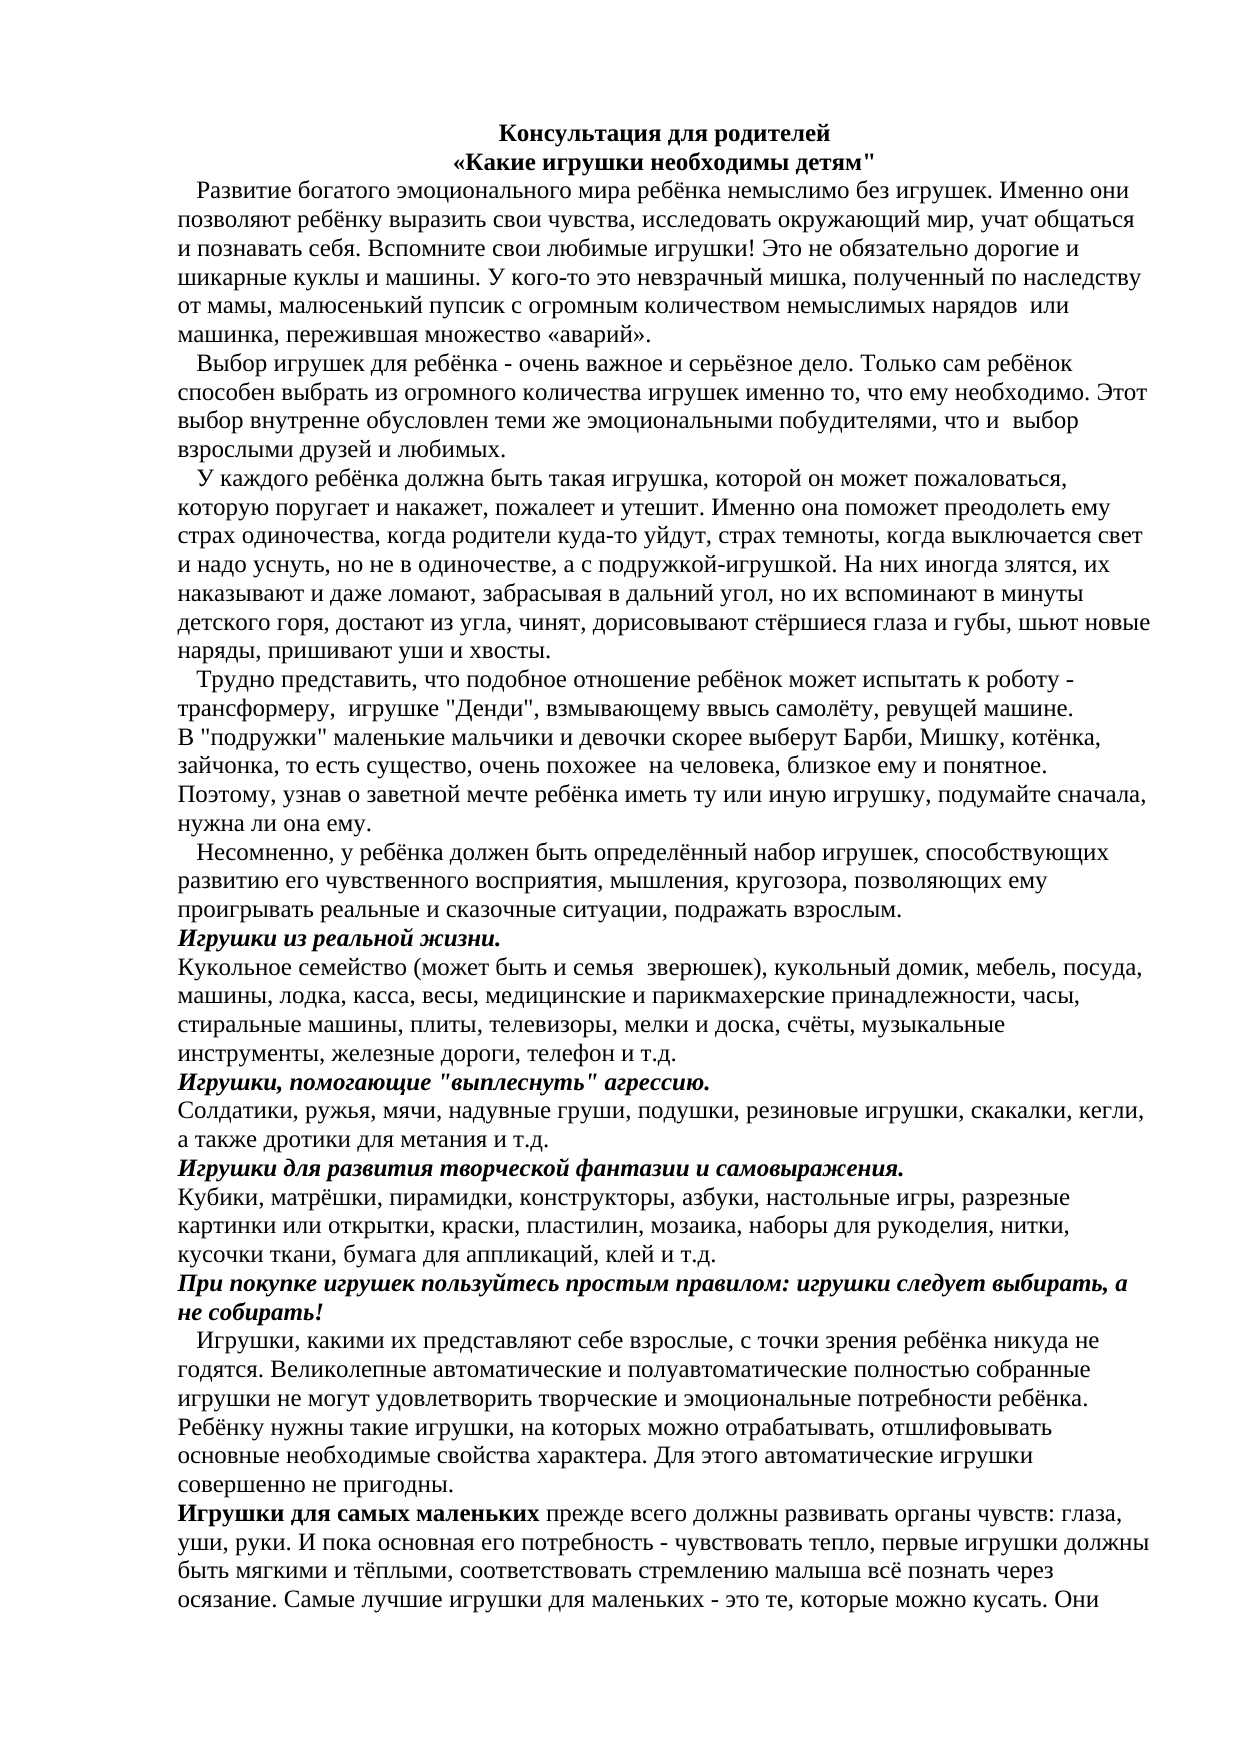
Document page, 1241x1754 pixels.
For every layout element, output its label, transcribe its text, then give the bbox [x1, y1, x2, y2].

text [177, 1498, 1152, 1613]
text Развитие богатого эмоционального мира ребёнка немыслимо без игрушек. Именно они позволяют ребёнку выразить свои чувства, исследовать окружающий мир, учат общаться и познавать себя. Вспомните свои любимые игрушки! Это не обязательно дорогие и шикарные куклы и машины. У кого-то это невзрачный мишка, полученный по наследству от мамы, малюсенький пупсик с огромным количеством немыслимых нарядов или машинка, пережившая множество «аварий». [177, 176, 1152, 348]
text Солдатики, ружья, мячи, надувные груши, подушки, резиновые игрушки, скакалки, кегли, а также дротики для метания и т.д. [177, 1096, 1152, 1153]
text Трудно представить, что подобное отношение ребёнок может испытать к роботу - трансформеру, игрушке "Денди", взмывающему ввысь самолёту, ревущей машине. [177, 664, 1152, 722]
text Несомненно, у ребёнка должен быть определённый набор игрушек, способствующих развитию его чувственного восприятия, мышления, кругозора, позволяющих ему проигрывать реальные и сказочные ситуации, подражать взрослым. [177, 837, 1152, 923]
text Консультация для родителей [177, 118, 1152, 147]
text Игрушки для развития творческой фантазии и самовыражения. [177, 1153, 1152, 1182]
text Игрушки, какими их представляют себе взрослые, с точки зрения ребёнка никуда не годятся. Великолепные автоматические и полуавтоматические полностью собранные игрушки не могут удовлетворить творческие и эмоциональные потребности ребёнка. Ребёнку нужны такие игрушки, на которых можно отрабатывать, отшлифовывать основные необходимые свойства характера. Для этого автоматические игрушки совершенно не пригодны. [177, 1326, 1152, 1498]
text Выбор игрушек для ребёнка - очень важное и серьёзное дело. Только сам ребёнок способен выбрать из огромного количества игрушек именно то, что ему необходимо. Этот выбор внутренне обусловлен теми же эмоциональными побудителями, что и выбор взрослыми друзей и любимых. [177, 348, 1152, 463]
text Кукольное семейство (может быть и семья зверюшек), кукольный домик, мебель, посуда, машины, лодка, касса, весы, медицинские и парикмахерские принадлежности, часы, стиральные машины, плиты, телевизоры, мелки и доска, счёты, музыкальные инструменты, железные дороги, телефон и т.д. [177, 952, 1152, 1067]
text Кубики, матрёшки, пирамидки, конструкторы, азбуки, настольные игры, разрезные картинки или открытки, краски, пластилин, мозаика, наборы для рукоделия, нитки, кусочки ткани, бумага для аппликаций, клей и т.д. [177, 1182, 1152, 1268]
text «Какие игрушки необходимы детям" [177, 147, 1152, 176]
text При покупке игрушек пользуйтесь простым правилом: игрушки следует выбирать, а не собирать! [177, 1268, 1152, 1326]
text Игрушки, помогающие "выплеснуть" агрессию. [177, 1067, 1152, 1096]
text У каждого ребёнка должна быть такая игрушка, которой он может пожаловаться, которую поругает и накажет, пожалеет и утешит. Именно она поможет преодолеть ему страх одиночества, когда родители куда-то уйдут, страх темноты, когда выключается свет и надо уснуть, но не в одиночестве, а с подружкой-игрушкой. На них иногда злятся, их наказывают и даже ломают, забрасывая в дальний угол, но их вспоминают в минуты детского горя, достают из угла, чинят, дорисовывают стёршиеся глаза и губы, шьют новые наряды, пришивают уши и хвосты. [177, 463, 1152, 664]
text Игрушки из реальной жизни. [177, 923, 1152, 952]
text В "подружки" маленькие мальчики и девочки скорее выберут Барби, Мишку, котёнка, зайчонка, то есть существо, очень похожее на человека, близкое ему и понятное. Поэтому, узнав о заветной мечте ребёнка иметь ту или иную игрушку, подумайте сначала, нужна ли она ему. [177, 722, 1152, 837]
